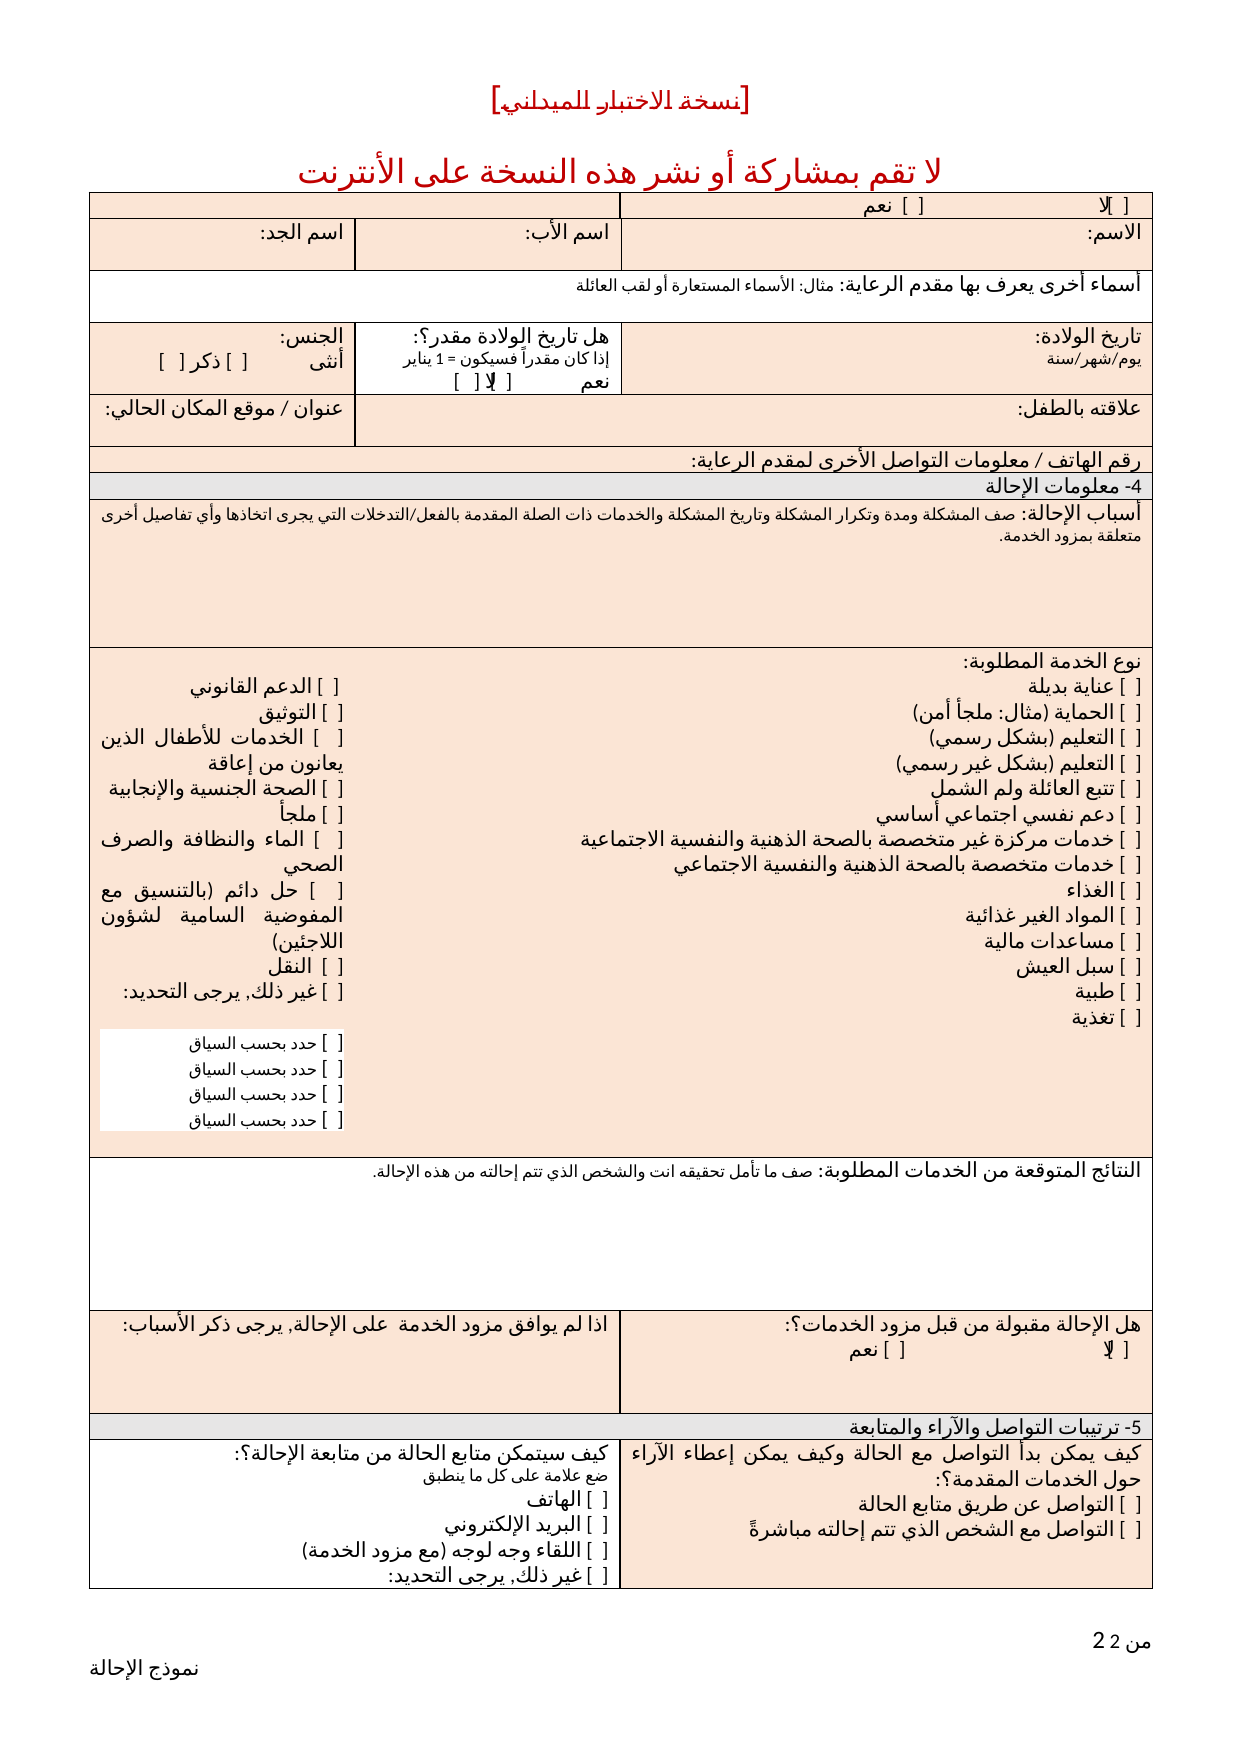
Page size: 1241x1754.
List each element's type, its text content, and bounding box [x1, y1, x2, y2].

table_cell أسباب الإحالة: صف المشكلة ومدة وتكرار المشكلة وتاريخ المشكلة والخدمات ذات الصلة المقدمة بالفعل/التدخلات التي يجرى اتخاذها وأي تفاصيل أخرى متعلقة بمزود الخدمة. [90, 500, 1152, 647]
table_cell تاريخ الولادة: يوم/شهر/سنة [622, 323, 1152, 394]
table_cell النتائج المتوقعة من الخدمات المطلوبة: صف ما تأمل تحقيقه انت والشخص الذي تتم إحالته من هذه الإحالة. [90, 1158, 1152, 1310]
table_cell اسم الأب: [356, 219, 621, 270]
table_cell كيف سيتمكن متابع الحالة من متابعة الإحالة؟: ضع علامة على كل ما ينطبق [ ] الهاتف [ ] البريد الإلكتروني [ ] اللقاء وجه لوجه (مع مزود الخدمة) [ ] غير ذلك, يرجى التحديد: [90, 1440, 619, 1588]
table_cell اسم الجد: [90, 219, 354, 270]
table_cell أسماء أخرى يعرف بها مقدم الرعاية: مثال: الأسماء المستعارة أو لقب العائلة [90, 271, 1152, 322]
table_cell كيف يمكن بدأ التواصل مع الحالة وكيف يمكن إعطاء الآراء حول الخدمات المقدمة؟: [ ] التواصل عن طريق متابع الحالة [ ] التواصل مع الشخص الذي تتم إحالته مباشرةً [621, 1440, 1152, 1588]
table_cell اذا لم يوافق مزود الخدمة على الإحالة, يرجى ذكر الأسباب: [90, 1311, 619, 1413]
table_cell هل الإحالة مقبولة من قبل مزود الخدمات؟: [ ] لا [ ] نعم [621, 1311, 1152, 1413]
table_cell 4- معلومات الإحالة [90, 473, 1152, 499]
table_cell نوع الخدمة المطلوبة: [ ] عناية بديلة [ ] الحماية (مثال: ملجأ أمن) [ ] التعليم (بشكل رسمي) [ ] التعليم (بشكل غير رسمي) [ ] تتبع العائلة ولم الشمل [ ] دعم نفسي اجتماعي أساسي [ ] خدمات مركزة غير متخصصة بالصحة الذهنية والنفسية الاجتماعية [ ] خدمات متخصصة بالصحة الذهنية والنفسية الاجتماعي [ ] الغذاء [ ] المواد الغير غذائية [ ] مساعدات مالية [ ] سبل العيش [ ] طبية [ ] تغذية [355, 648, 1152, 1157]
table_cell علاقته بالطفل: [356, 395, 1152, 446]
table_cell 5- ترتيبات التواصل والآراء والمتابعة [90, 1414, 1152, 1439]
table_cell [ ] الدعم القانوني [ ] التوثيق [ ] الخدمات للأطفال الذين يعانون من إعاقة [ ] الصحة الجنسية والإنجابية [ ] ملجأ [ ] الماء والنظافة والصرف الصحي [ ] حل دائم (بالتنسيق مع المفوضية السامية لشؤون اللاجئين) [ ] النقل [ ] غير ذلك, يرجى التحديد: [ ] حدد بحسب السياق [ ] حدد بحسب السياق [ ] حدد بحسب السياق [ ] حدد بحسب السياق [90, 648, 355, 1157]
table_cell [90, 193, 619, 218]
table_cell الاسم: [622, 219, 1152, 270]
table_cell عنوان / موقع المكان الحالي: [90, 395, 354, 446]
table_cell هل تاريخ الولادة مقدر؟: إذا كان مقدراً فسيكون = 1 يناير [ ] نعم [ ] لا [356, 323, 621, 394]
table_cell رقم الهاتف / معلومات التواصل الأخرى لمقدم الرعاية: [90, 447, 1152, 472]
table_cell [621, 193, 1152, 218]
table_cell الجنس: [ ] أنثى [ ] ذكر [90, 323, 354, 394]
